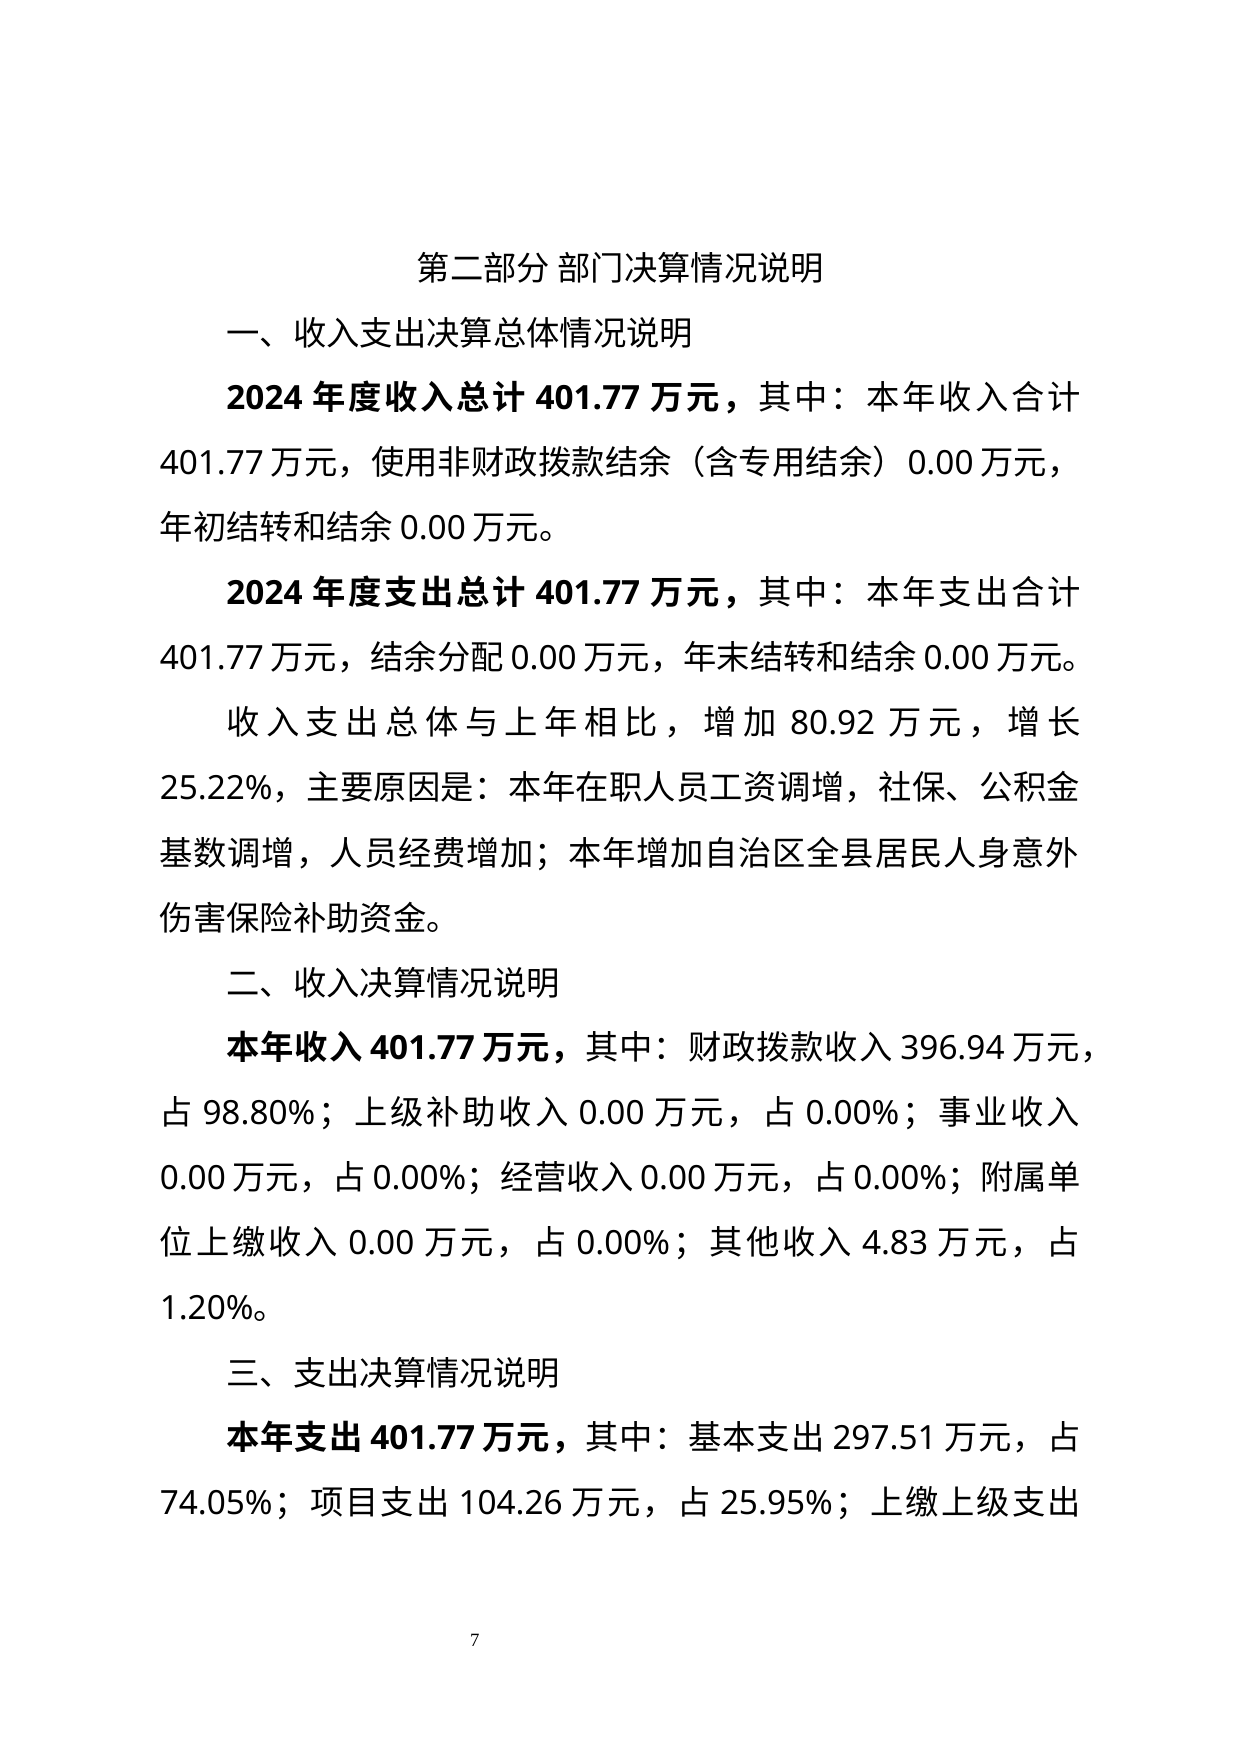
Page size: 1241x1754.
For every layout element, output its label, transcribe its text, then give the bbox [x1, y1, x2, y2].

text 二、收入决算情况说明 [159, 948, 1081, 1013]
text 第二部分 部门决算情况说明 [159, 233, 1081, 298]
text 收入支出总体与上年相比，增加80.92万元，增长25.22%，主要原因是：本年在职人员工资调增，社保、公积金基数调增，人员经费增加；本年增加自治区全县居民人身意外伤害保险补助资金。 [159, 688, 1081, 948]
text 本年收入401.77万元，其中：财政拨款收入396.94万元，占98.80%；上级补助收入0.00万元，占0.00%；事业收入0.00万元，占0.00%；经营收入0.00万元，占0.00%；附属单位上缴收入0.00万元，占0.00%；其他收入4.83万元，占1.20%。 [159, 1013, 1081, 1338]
text 一、收入支出决算总体情况说明 [159, 298, 1081, 363]
text 2024年度收入总计401.77万元，其中：本年收入合计401.77万元，使用非财政拨款结余（含专用结余）0.00万元，年初结转和结余0.00万元。 [159, 363, 1081, 558]
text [159, 1403, 1081, 1533]
text 2024年度支出总计401.77万元，其中：本年支出合计401.77万元，结余分配0.00万元，年末结转和结余0.00万元。 [159, 558, 1081, 688]
text 三、支出决算情况说明 [159, 1338, 1081, 1403]
